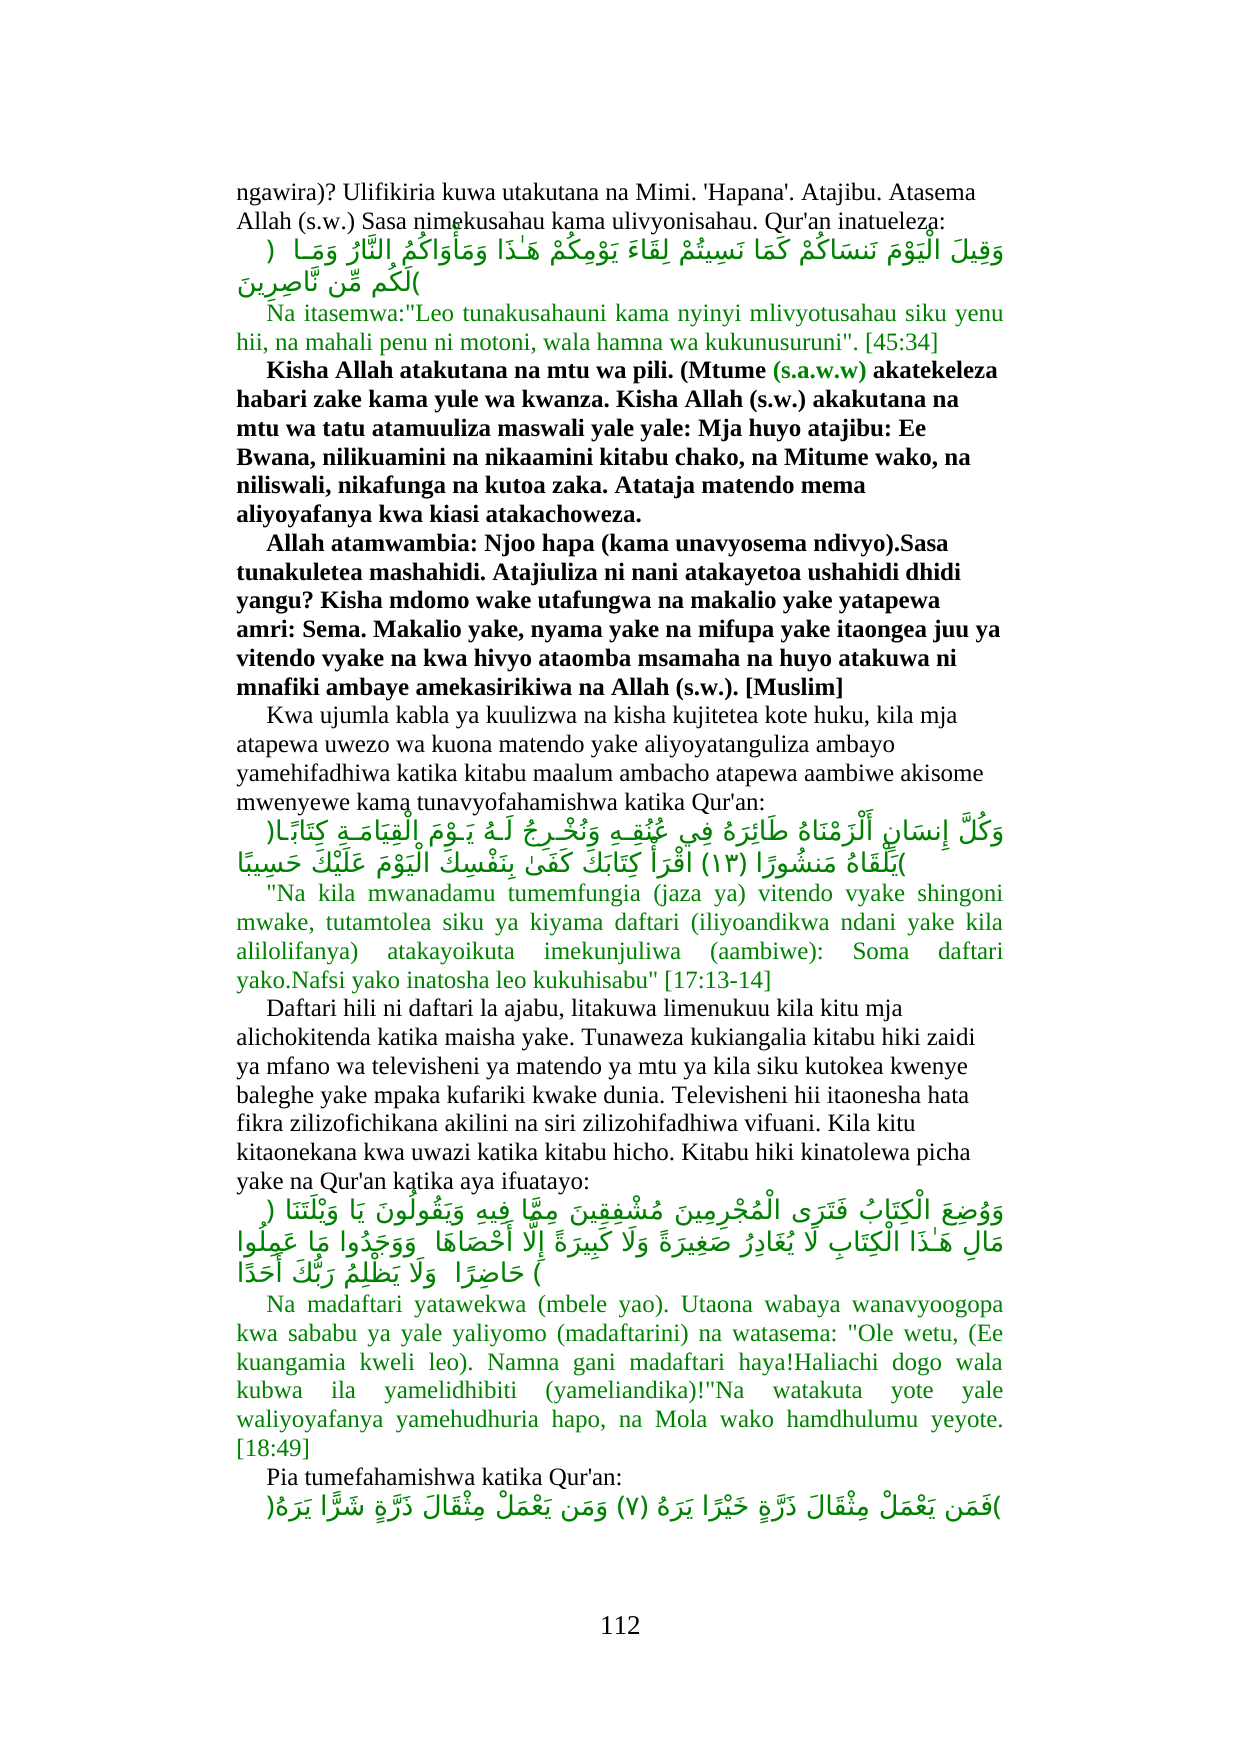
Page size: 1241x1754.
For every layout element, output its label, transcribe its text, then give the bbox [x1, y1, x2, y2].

text ﴿وَكُلَّ إِنسَانٍ أَلْزَمْنَاهُ طَائِرَهُ فِي عُنُقِهِ وَنُخْرِجُ لَهُ يَوْمَ الْقِيَامَةِ كِتَابًا يَلْقَاهُ مَنشُورًا ﴿١٣﴾ اقْرَأْ كِتَابَكَ كَفَىٰ بِنَفْسِكَ الْيَوْمَ عَلَيْكَ حَسِيبًا﴾ [236, 815, 1004, 878]
text Allah atamwambia: Njoo hapa (kama unavyosema ndivyo).Sasa tunakuletea mashahidi. Atajiuliza ni nani atakayetoa ushahidi dhidi yangu? Kisha mdomo wake utafungwa na makalio yake yatapewa amri: Sema. Makalio yake, nyama yake na mifupa yake itaongea juu ya vitendo vyake na kwa hivyo ataomba msamaha na huyo atakuwa ni mnafiki ambaye amekasirikiwa na Allah (s.w.). [Muslim] [236, 528, 1004, 700]
text Na itasemwa:"Leo tunakusahauni kama nyinyi mlivyotusahau siku yenu hii, na mahali penu ni motoni, wala hamna wa kukunusuruni". [45:34] [236, 298, 1004, 355]
text ﴿ وَوُضِعَ الْكِتَابُ فَتَرَى الْمُجْرِمِينَ مُشْفِقِينَ مِمَّا فِيهِ وَيَقُولُونَ يَا وَيْلَتَنَا مَالِ هَـٰذَا الْكِتَابِ لَا يُغَادِرُ صَغِيرَةً وَلَا كَبِيرَةً إِلَّا أَحْصَاهَا وَوَجَدُوا مَا عَمِلُوا حَاضِرًا وَلَا يَظْلِمُ رَبُّكَ أَحَدًا ﴾ [236, 1195, 1004, 1289]
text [236, 177, 1004, 235]
text ﴿ وَقِيلَ الْيَوْمَ نَنسَاكُمْ كَمَا نَسِيتُمْ لِقَاءَ يَوْمِكُمْ هَـٰذَا وَمَأْوَاكُمُ النَّارُ وَمَا لَكُم مِّن نَّاصِرِينَ﴾ [236, 235, 1004, 298]
text ﴿فَمَن يَعْمَلْ مِثْقَالَ ذَرَّةٍ خَيْرًا يَرَهُ ﴿٧﴾ وَمَن يَعْمَلْ مِثْقَالَ ذَرَّةٍ شَرًّا يَرَهُ﴾ [236, 1491, 1004, 1522]
text Kwa ujumla kabla ya kuulizwa na kisha kujitetea kote huku, kila mja atapewa uwezo wa kuona matendo yake aliyoyatanguliza ambayo yamehifadhiwa katika kitabu maalum ambacho atapewa aambiwe akisome mwenyewe kama tunavyofahamishwa katika Qur'an: [236, 700, 1004, 815]
text Na madaftari yatawekwa (mbele yao). Utaona wabaya wanavyoogopa kwa sababu ya yale yaliyomo (madaftarini) na watasema: "Ole wetu, (Ee kuangamia kweli leo). Namna gani madaftari haya!Haliachi dogo wala kubwa ila yamelidhibiti (yameliandika)!"Na watakuta yote yale waliyoyafanya yamehudhuria hapo, na Mola wako hamdhulumu yeyote. [18:49] [236, 1289, 1004, 1462]
text Daftari hili ni daftari la ajabu, litakuwa limenukuu kila kitu mja alichokitenda katika maisha yake. Tunaweza kukiangalia kitabu hiki zaidi ya mfano wa televisheni ya matendo ya mtu ya kila siku kutokea kwenye baleghe yake mpaka kufariki kwake dunia. Televisheni hii itaonesha hata fikra zilizofichikana akilini na siri zilizohifadhiwa vifuani. Kila kitu kitaonekana kwa uwazi katika kitabu hicho. Kitabu hiki kinatolewa picha yake na Qur'an katika aya ifuatayo: [236, 993, 1004, 1195]
text Kisha Allah atakutana na mtu wa pili. (Mtume (s.a.w.w) akatekeleza habari zake kama yule wa kwanza. Kisha Allah (s.w.) akakutana na mtu wa tatu atamuuliza maswali yale yale: Mja huyo atajibu: Ee Bwana, nilikuamini na nikaamini kitabu chako, na Mitume wako, na niliswali, nikafunga na kutoa zaka. Atataja matendo mema aliyoyafanya kwa kiasi atakachoweza. [236, 355, 1004, 528]
text Pia tumefahamishwa katika Qur'an: [236, 1462, 1004, 1491]
text "Na kila mwanadamu tumemfungia (jaza ya) vitendo vyake shingoni mwake, tutamtolea siku ya kiyama daftari (iliyoandikwa ndani yake kila alilolifanya) atakayoikuta imekunjuliwa (aambiwe): Soma daftari yako.Nafsi yako inatosha leo kukuhisabu" [17:13-14] [236, 878, 1004, 993]
